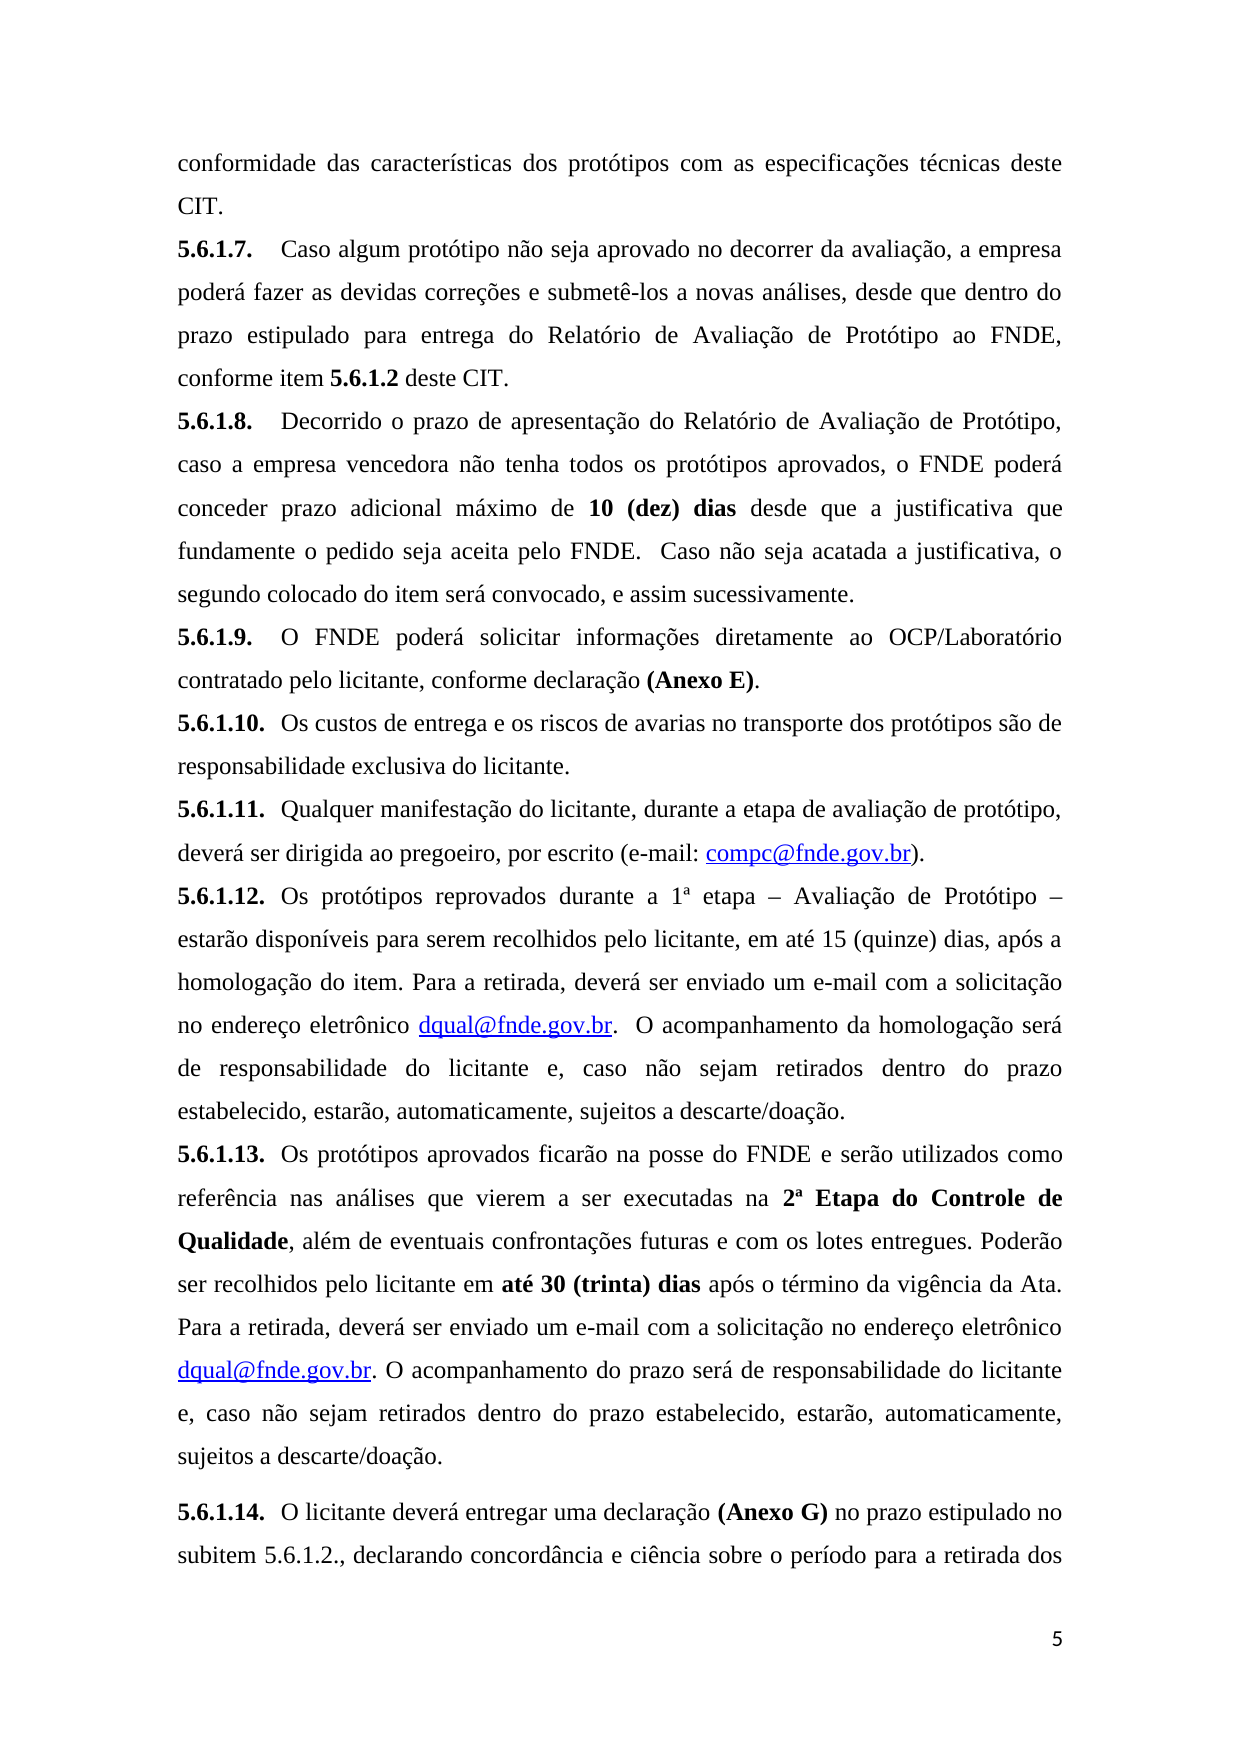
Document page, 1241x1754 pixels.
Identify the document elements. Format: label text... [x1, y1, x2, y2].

list Caso algum protótipo não seja aprovado no decorrer da avaliação, a empresa poderá fazer as devidas correções e submetê-los a novas análises, desde que dentro do prazo estipulado para entrega do Relatório de Avaliação de Protótipo ao FNDE, conforme item 5.6.1.2 deste CIT. [177, 234, 1063, 392]
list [177, 1497, 1063, 1569]
list Os protótipos reprovados durante a 1ª etapa – Avaliação de Protótipo – estarão disponíveis para serem recolhidos pelo licitante, em até 15 (quinze) dias, após a homologação do item. Para a retirada, deverá ser enviado um e-mail com a solicitação no endereço eletrônico dqual@fnde.gov.br. O acompanhamento da homologação será de responsabilidade do licitante e, caso não sejam retirados dentro do prazo estabelecido, estarão, automaticamente, sujeitos a descarte/doação. [177, 881, 1063, 1125]
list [177, 148, 1063, 219]
list Os protótipos aprovados ficarão na posse do FNDE e serão utilizados como referência nas análises que vierem a ser executadas na 2ª Etapa do Controle de Qualidade, além de eventuais confrontações futuras e com os lotes entregues. Poderão ser recolhidos pelo licitante em até 30 (trinta) dias após o término da vigência da Ata. Para a retirada, deverá ser enviado um e-mail com a solicitação no endereço eletrônico dqual@fnde.gov.br. O acompanhamento do prazo será de responsabilidade do licitante e, caso não sejam retirados dentro do prazo estabelecido, estarão, automaticamente, sujeitos a descarte/doação. [177, 1139, 1063, 1470]
list Qualquer manifestação do licitante, durante a etapa de avaliação de protótipo, deverá ser dirigida ao pregoeiro, por escrito (e-mail: compc@fnde.gov.br). [177, 794, 1063, 866]
list Os custos de entrega e os riscos de avarias no transporte dos protótipos são de responsabilidade exclusiva do licitante. [177, 708, 1063, 780]
list Decorrido o prazo de apresentação do Relatório de Avaliação de Protótipo, caso a empresa vencedora não tenha todos os protótipos aprovados, o FNDE poderá conceder prazo adicional máximo de 10 (dez) dias desde que a justificativa que fundamente o pedido seja aceita pelo FNDE. Caso não seja acatada a justificativa, o segundo colocado do item será convocado, e assim sucessivamente. [177, 406, 1063, 608]
list O FNDE poderá solicitar informações diretamente ao OCP/Laboratório contratado pelo licitante, conforme declaração (Anexo E). [177, 622, 1063, 694]
